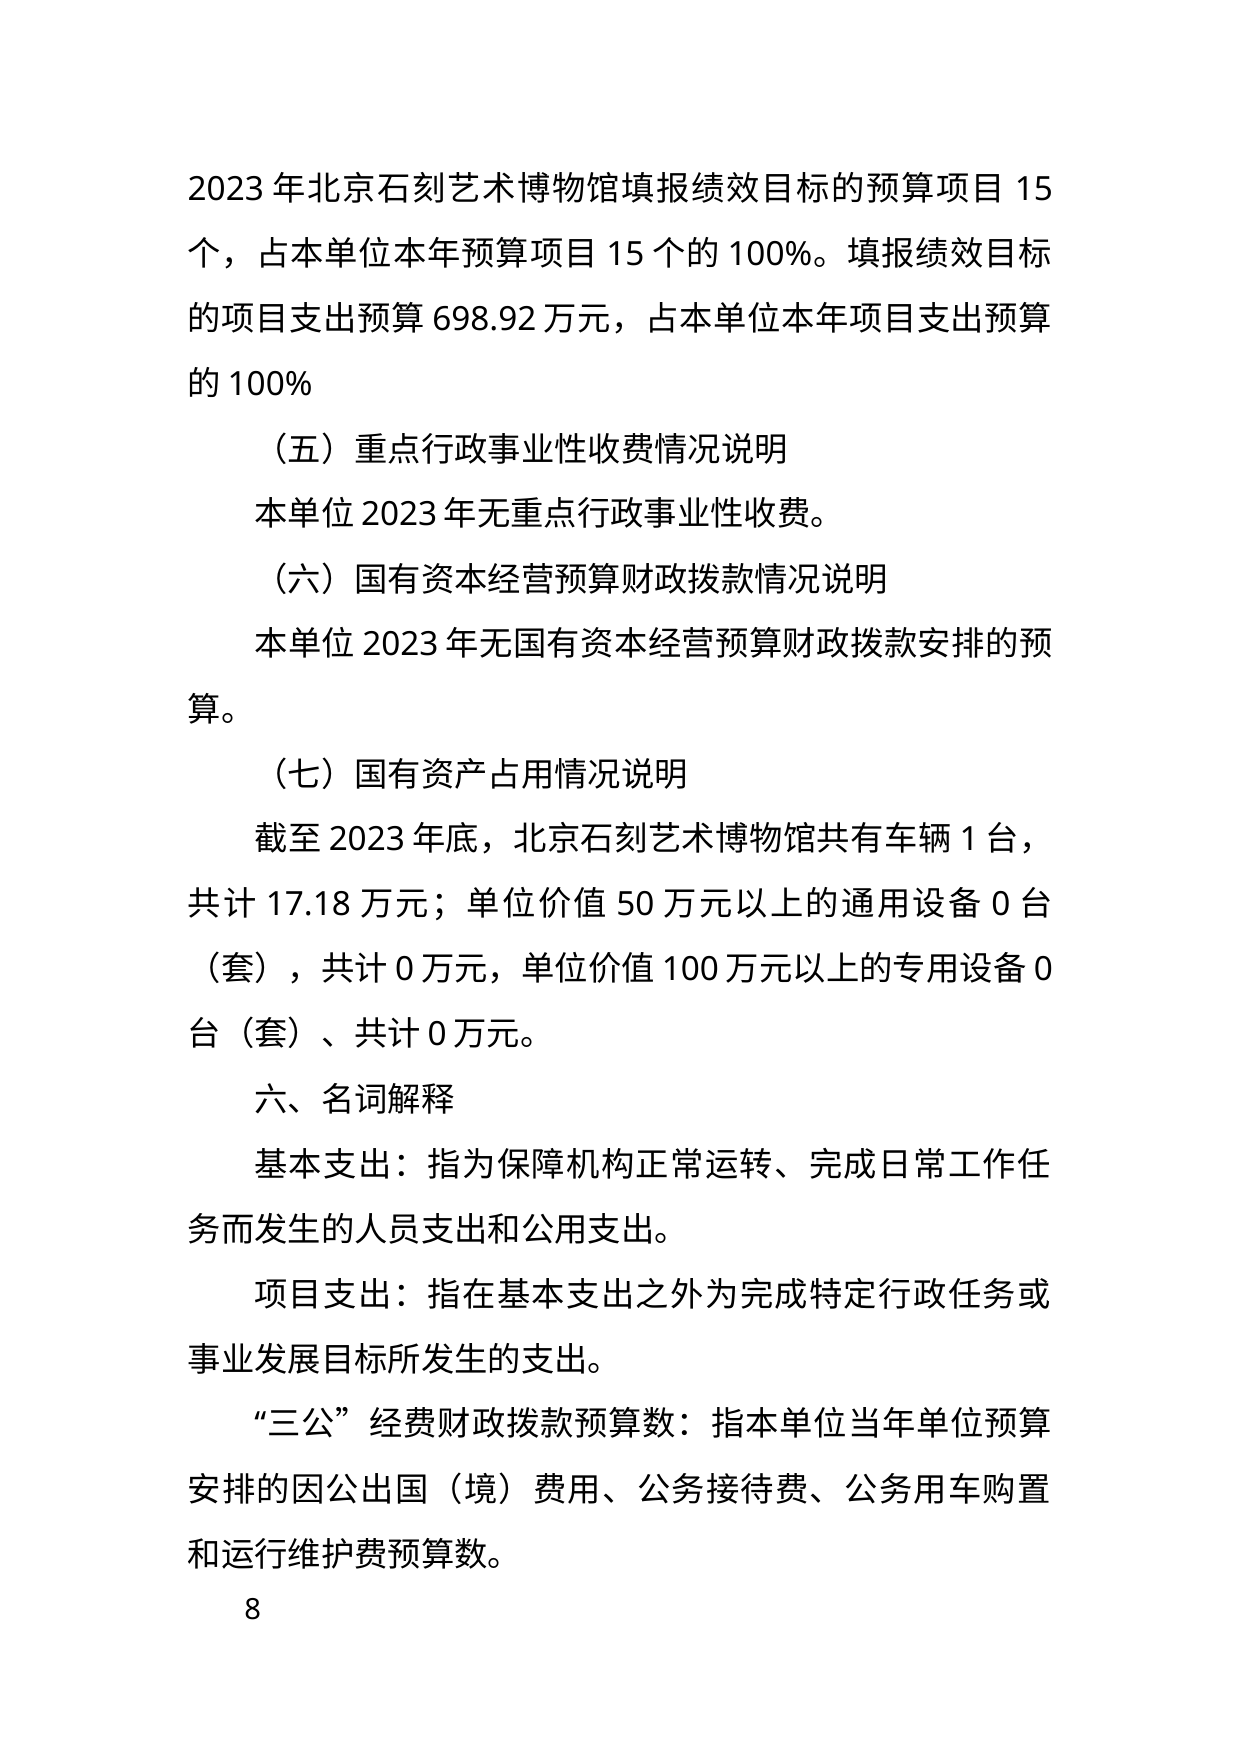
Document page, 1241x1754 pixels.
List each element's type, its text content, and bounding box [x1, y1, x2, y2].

text 基本支出：指为保障机构正常运转、完成日常工作任务而发生的人员支出和公用支出。 [187, 1129, 1053, 1259]
text 截至2023年底，北京石刻艺术博物馆共有车辆1台，共计17.18万元；单位价值50万元以上的通用设备0台（套），共计0万元，单位价值100万元以上的专用设备0台（套）、共计0万元。 [187, 804, 1053, 1064]
text 2023年北京石刻艺术博物馆填报绩效目标的预算项目15个，占本单位本年预算项目15个的100%。填报绩效目标的项目支出预算698.92万元，占本单位本年项目支出预算的100% [187, 154, 1053, 414]
text 本单位2023年无国有资本经营预算财政拨款安排的预算。 [187, 609, 1053, 739]
text 六、名词解释 [187, 1064, 1053, 1129]
text 项目支出：指在基本支出之外为完成特定行政任务或事业发展目标所发生的支出。 [187, 1259, 1053, 1389]
text （五）重点行政事业性收费情况说明 [187, 414, 1053, 479]
text “三公”经费财政拨款预算数：指本单位当年单位预算安排的因公出国（境）费用、公务接待费、公务用车购置和运行维护费预算数。 [187, 1389, 1053, 1584]
text （七）国有资产占用情况说明 [187, 739, 1053, 804]
text （六）国有资本经营预算财政拨款情况说明 [187, 544, 1053, 609]
text 本单位2023年无重点行政事业性收费。 [187, 479, 1053, 544]
